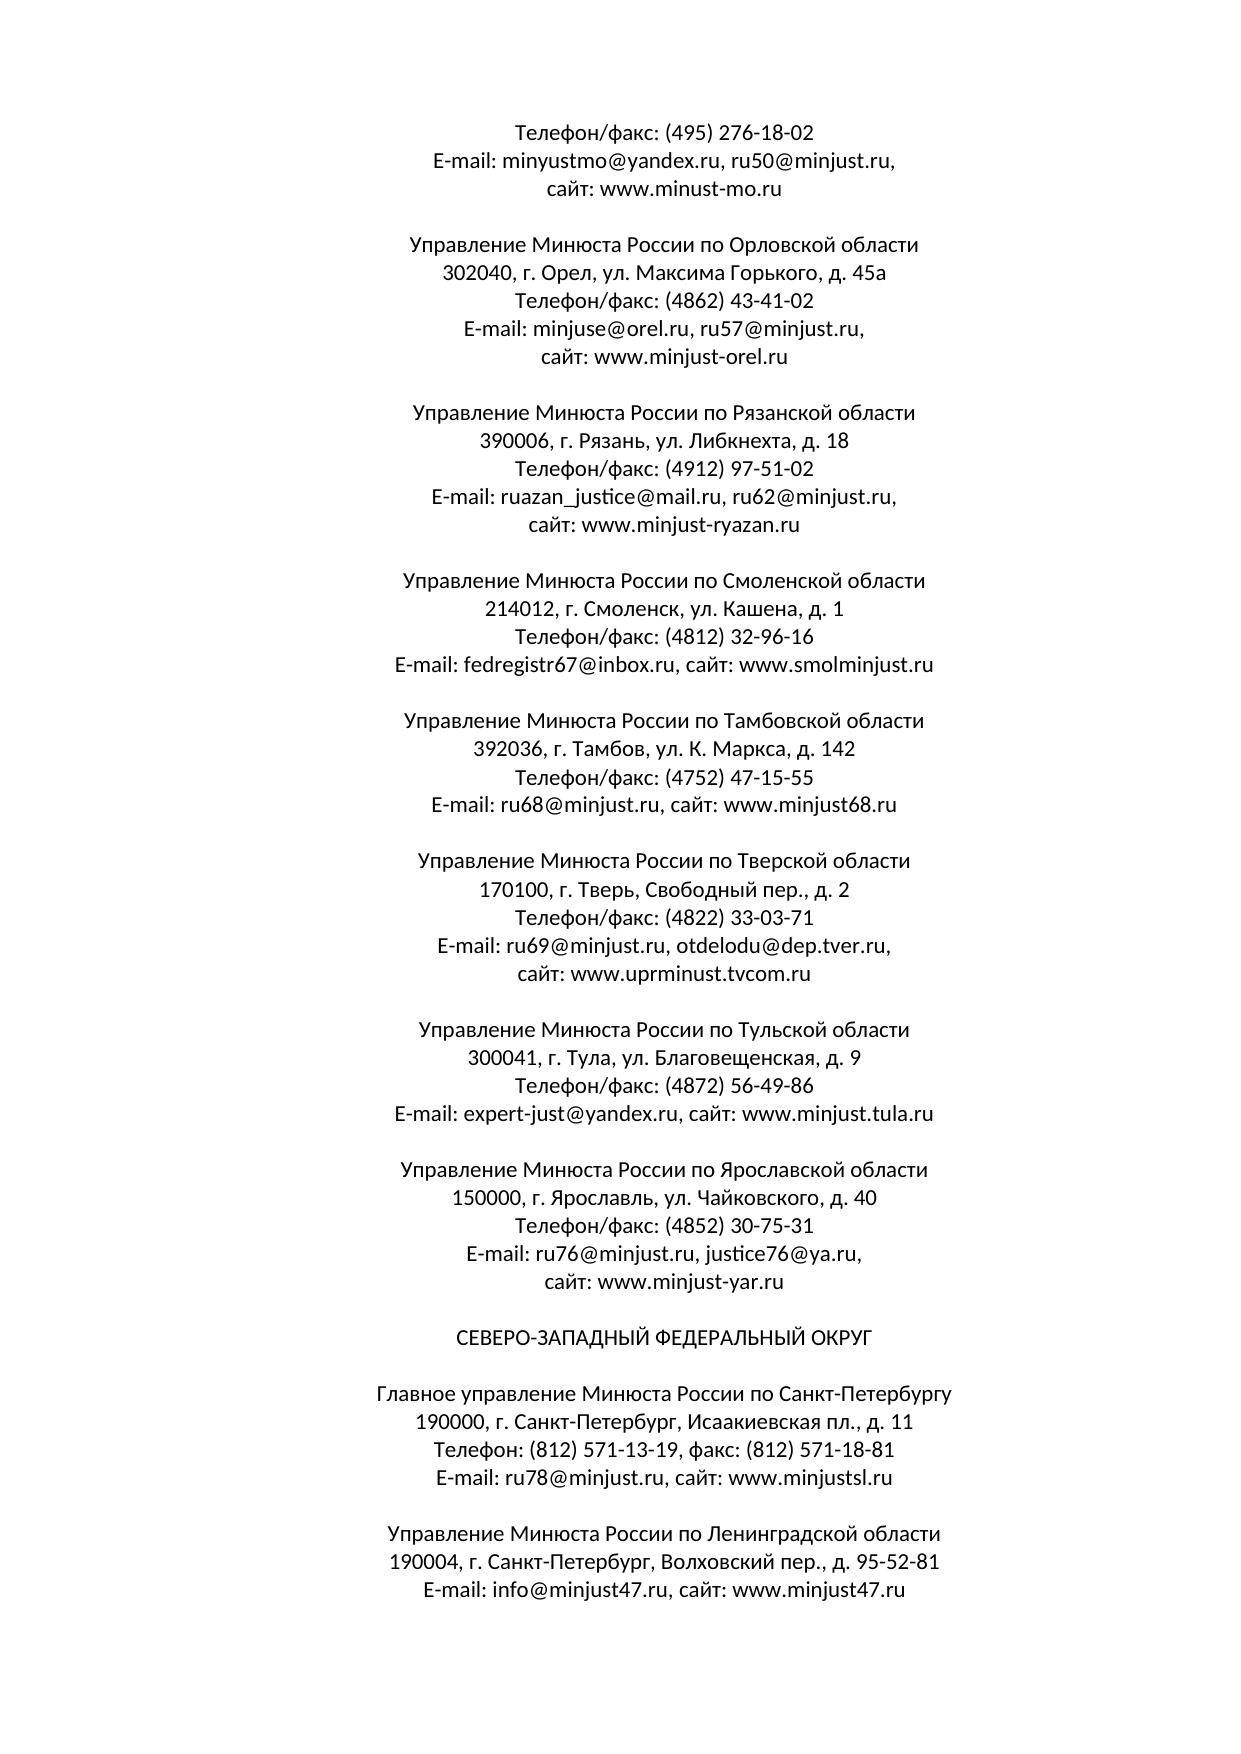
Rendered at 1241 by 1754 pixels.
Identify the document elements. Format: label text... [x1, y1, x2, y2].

text Телефон: (812) 571-13-19, факс: (812) 571-18-81 [177, 1435, 1152, 1463]
text 170100, г. Тверь, Свободный пер., д. 2 [177, 875, 1152, 903]
text Управление Минюста России по Орловской области [177, 230, 1152, 258]
text 390006, г. Рязань, ул. Либкнехта, д. 18 [177, 426, 1152, 454]
text Телефон/факс: (4822) 33-03-71 [177, 903, 1152, 931]
text Главное управление Минюста России по Санкт-Петербургу [177, 1379, 1152, 1407]
text Управление Минюста России по Ленинградской области [177, 1519, 1152, 1547]
text Телефон/факс: (4862) 43-41-02 [177, 286, 1152, 314]
text Управление Минюста России по Смоленской области [177, 566, 1152, 594]
text E-mail: minjuse@orel.ru, ru57@minjust.ru, [177, 314, 1152, 342]
text Телефон/факс: (4852) 30-75-31 [177, 1211, 1152, 1239]
text 150000, г. Ярославль, ул. Чайковского, д. 40 [177, 1183, 1152, 1211]
text E-mail: info@minjust47.ru, сайт: www.minjust47.ru [177, 1575, 1152, 1603]
text E-mail: ruazan_justice@mail.ru, ru62@minjust.ru, [177, 482, 1152, 510]
text E-mail: fedregistr67@inbox.ru, сайт: www.smolminjust.ru [177, 651, 1152, 678]
text 190000, г. Санкт-Петербург, Исаакиевская пл., д. 11 [177, 1407, 1152, 1435]
text E-mail: ru68@minjust.ru, сайт: www.minjust68.ru [177, 791, 1152, 819]
text сайт: www.minjust-orel.ru [177, 342, 1152, 370]
text Управление Минюста России по Ярославской области [177, 1155, 1152, 1183]
text СЕВЕРО-ЗАПАДНЫЙ ФЕДЕРАЛЬНЫЙ ОКРУГ [177, 1323, 1152, 1351]
text Телефон/факс: (495) 276-18-02 [177, 118, 1152, 146]
text E-mail: ru78@minjust.ru, сайт: www.minjustsl.ru [177, 1463, 1152, 1491]
text 214012, г. Смоленск, ул. Кашена, д. 1 [177, 594, 1152, 622]
text сайт: www.minjust-yar.ru [177, 1267, 1152, 1295]
text Телефон/факс: (4812) 32-96-16 [177, 622, 1152, 651]
text Телефон/факс: (4752) 47-15-55 [177, 763, 1152, 791]
text E-mail: minyustmo@yandex.ru, ru50@minjust.ru, [177, 146, 1152, 174]
text 392036, г. Тамбов, ул. К. Маркса, д. 142 [177, 734, 1152, 763]
text Телефон/факс: (4872) 56-49-86 [177, 1071, 1152, 1099]
text Управление Минюста России по Тверской области [177, 847, 1152, 875]
text 300041, г. Тула, ул. Благовещенская, д. 9 [177, 1043, 1152, 1071]
text Управление Минюста России по Тульской области [177, 1015, 1152, 1043]
text E-mail: ru69@minjust.ru, otdelodu@dep.tver.ru, [177, 931, 1152, 959]
text Управление Минюста России по Тамбовской области [177, 707, 1152, 734]
text Управление Минюста России по Рязанской области [177, 398, 1152, 426]
text сайт: www.minust-mo.ru [177, 174, 1152, 202]
text E-mail: expert-just@yandex.ru, сайт: www.minjust.tula.ru [177, 1099, 1152, 1127]
text сайт: www.minjust-ryazan.ru [177, 510, 1152, 538]
text сайт: www.uprminust.tvcom.ru [177, 959, 1152, 987]
text 302040, г. Орел, ул. Максима Горького, д. 45а [177, 258, 1152, 286]
text 190004, г. Санкт-Петербург, Волховский пер., д. 95-52-81 [177, 1547, 1152, 1575]
text E-mail: ru76@minjust.ru, justice76@ya.ru, [177, 1239, 1152, 1267]
text Телефон/факс: (4912) 97-51-02 [177, 454, 1152, 482]
